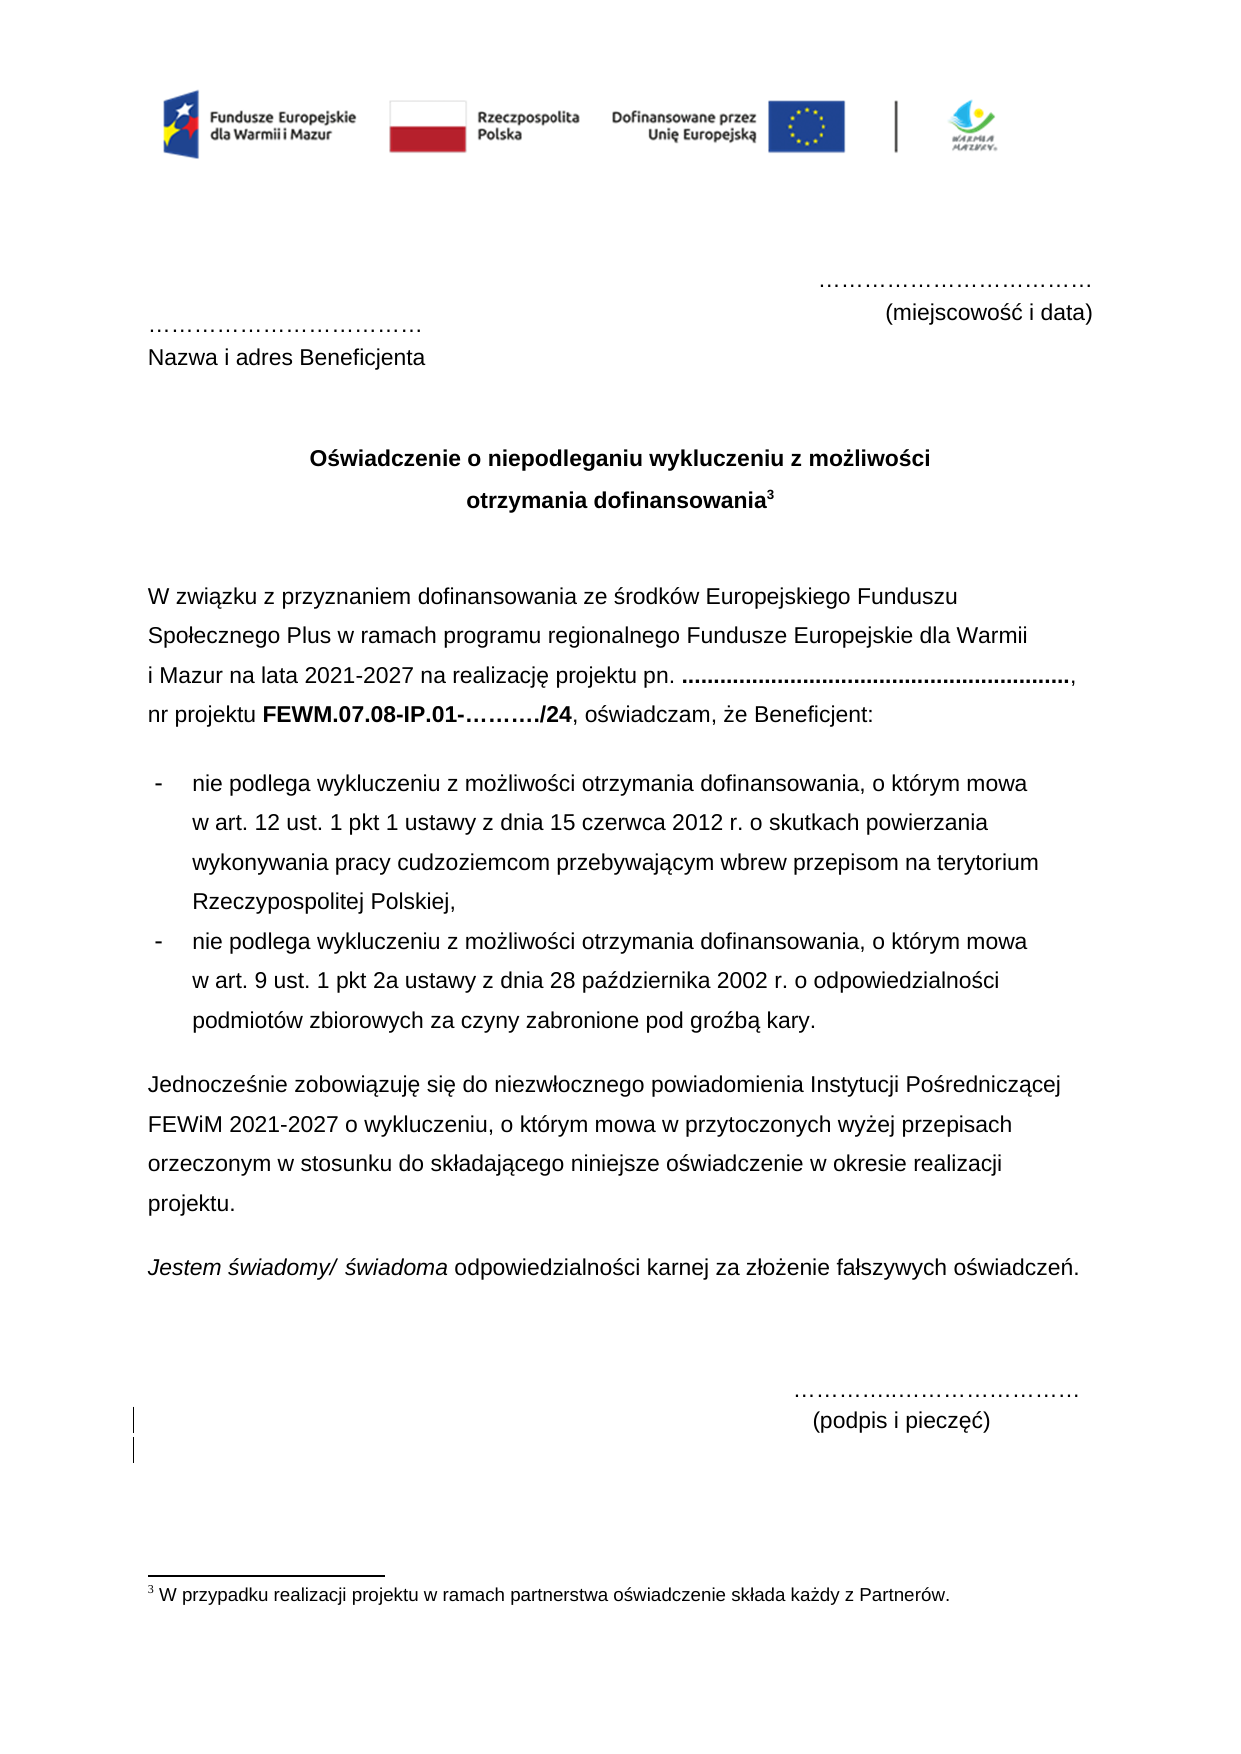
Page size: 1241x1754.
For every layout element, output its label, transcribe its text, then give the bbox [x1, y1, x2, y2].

text otrzymania dofinansowania [148, 487, 1093, 514]
text Jednocześnie zobowiązuję się do niezwłocznego powiadomienia Instytucji Pośredniczącej FEWiM 2021-2027 o wykluczeniu, o którym mowa w przytoczonych wyżej przepisach orzeczonym w stosunku do składającego niniejsze oświadczenie w okresie realizacji projektu. [148, 1071, 1093, 1216]
text (podpis i pieczęć) [598, 1407, 1093, 1433]
picture [147, 73, 1093, 178]
text W związku z przyznaniem dofinansowania ze środków Europejskiego Funduszu Społecznego Plus w ramach programu regionalnego Fundusze Europejskie dla Warmii i Mazur na lata 2021-2027 na realizację projektu pn. ............................................................., nr projektu FEWM.07.08-IP.01-………./24, oświadczam, że Beneficjent: [148, 583, 1093, 727]
list nie podlega wykluczeniu z możliwości otrzymania dofinansowania, o którym mowa w art. 12 ust. 1 pkt 1 ustawy z dnia 15 czerwca 2012 r. o skutkach powierzania wykonywania pracy cudzoziemcom przebywającym wbrew przepisom na terytorium Rzeczypospolitej Polskiej, [154, 770, 1093, 914]
text Oświadczenie o niepodleganiu wykluczeniu z możliwości [148, 445, 1093, 471]
text ……………………………… (miejscowość i data) [657, 266, 1093, 325]
text Jestem świadomy/ świadoma odpowiedzialności karnej za złożenie fałszywych oświadczeń. [148, 1254, 1093, 1280]
list nie podlega wykluczeniu z możliwości otrzymania dofinansowania, o którym mowa w art. 9 ust. 1 pkt 2a ustawy z dnia 28 października 2002 r. o odpowiedzialności podmiotów zbiorowych za czyny zabronione pod groźbą kary. [154, 928, 1093, 1033]
text ……………………………… Nazwa i adres Beneficjenta [148, 311, 583, 371]
text …………..…………………… [738, 1376, 1093, 1403]
